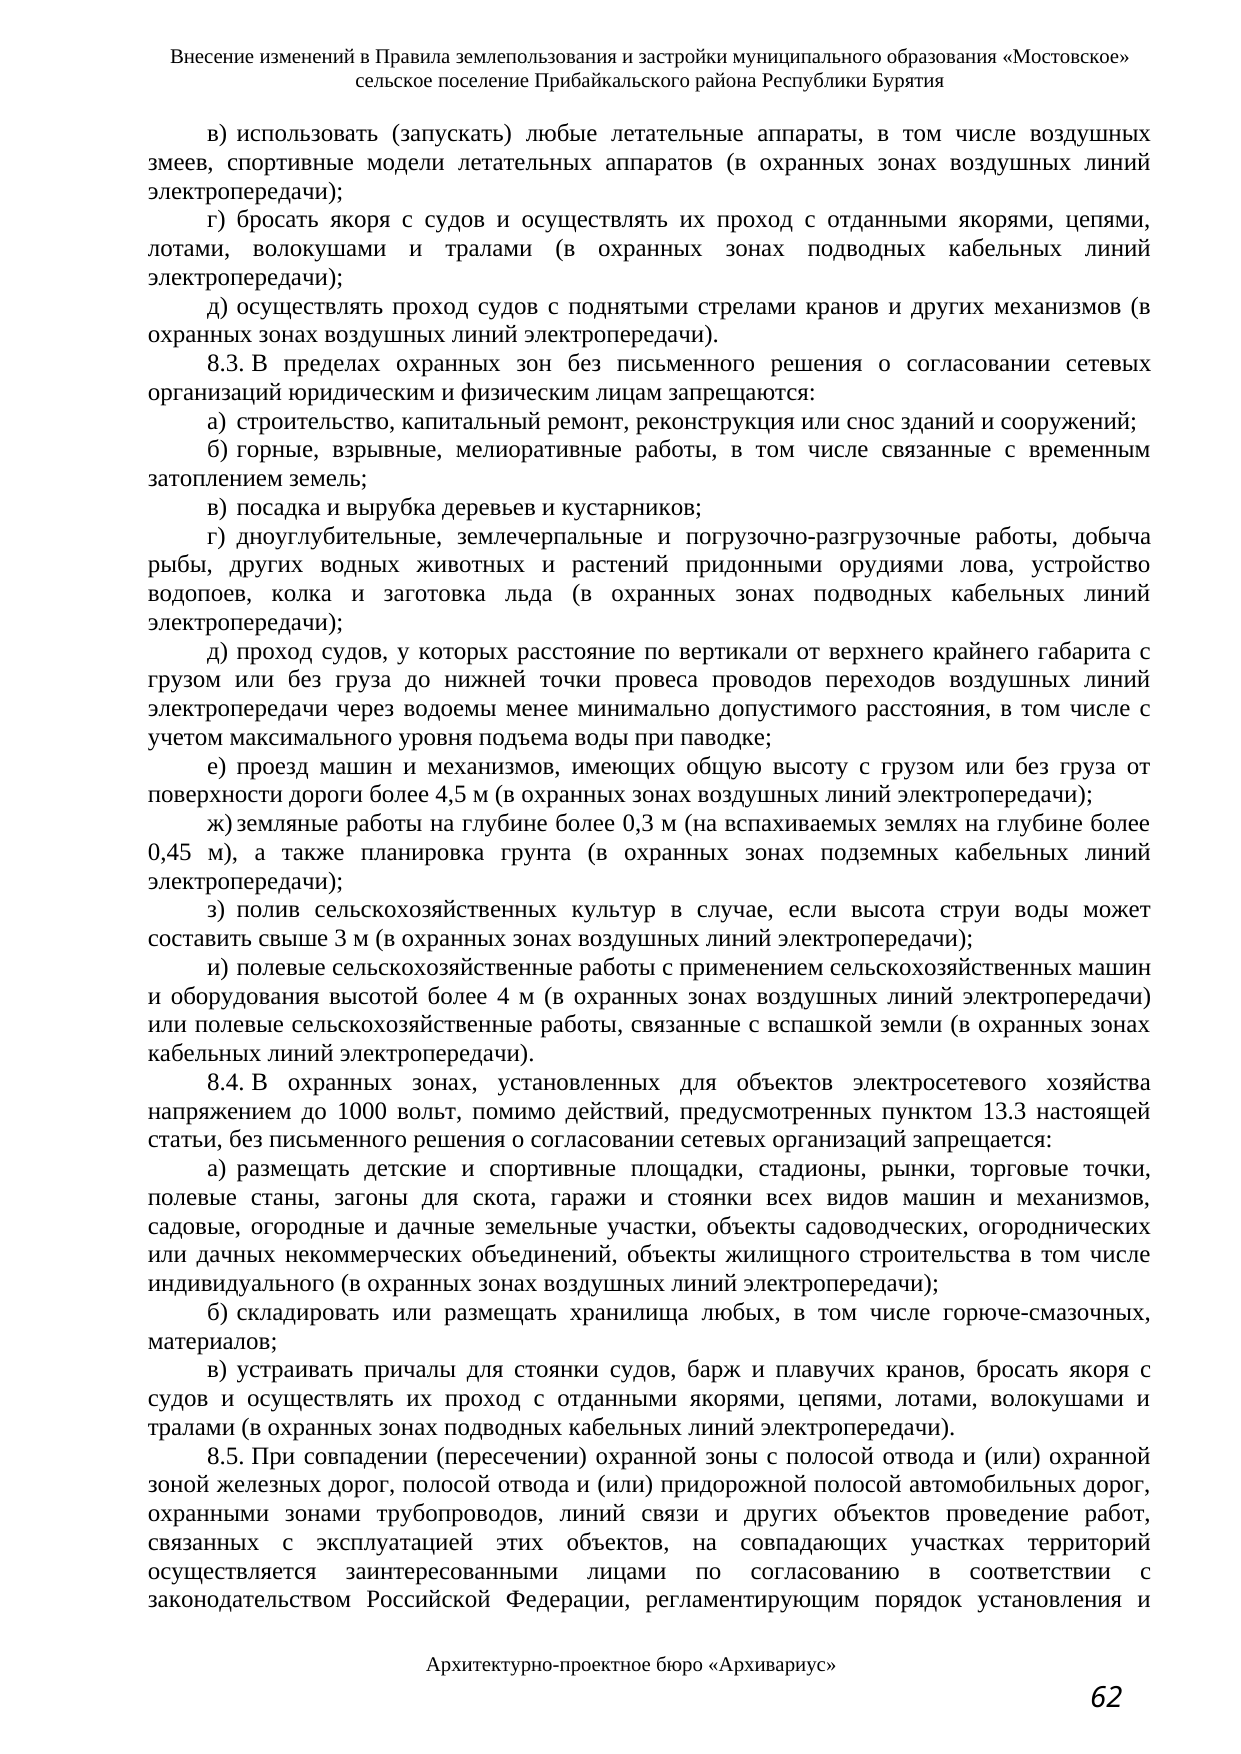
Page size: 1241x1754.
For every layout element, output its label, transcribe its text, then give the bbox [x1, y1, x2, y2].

list полив сельскохозяйственных культур в случае, если высота струи воды может составить свыше (в охранных зонах воздушных линий электропередачи); [148, 894, 1152, 952]
list дноуглубительные, землечерпальные и погрузочно-разгрузочные работы, добыча рыбы, других водных животных и растений придонными орудиями лова, устройство водопоев, колка и заготовка льда (в охранных зонах подводных кабельных линий электропередачи); [148, 521, 1152, 636]
list горные, взрывные, мелиоративные работы, в том числе связанные с временным затоплением земель; [148, 434, 1152, 492]
list использовать (запускать) любые летательные аппараты, в том числе воздушных змеев, спортивные модели летательных аппаратов (в охранных зонах воздушных линий электропередачи); [148, 118, 1152, 204]
list размещать детские и спортивные площадки, стадионы, рынки, торговые точки, полевые станы, загоны для скота, гаражи и стоянки всех видов машин и механизмов, садовые, огородные и дачные земельные участки, объекты садоводческих, огороднических или дачных некоммерческих объединений, объекты жилищного строительства в том числе индивидуального (в охранных зонах воздушных линий электропередачи); [148, 1153, 1152, 1297]
list проход судов, у которых расстояние по вертикали от верхнего крайнего габарита с грузом или без груза до нижней точки провеса проводов переходов воздушных линий электропередачи через водоемы менее минимально допустимого расстояния, в том числе с учетом максимального уровня подъема воды при паводке; [148, 636, 1152, 751]
list осуществлять проход судов с поднятыми стрелами кранов и других механизмов (в охранных зонах воздушных линий электропередачи). [148, 291, 1152, 348]
list В охранных зонах, установленных для объектов электросетевого хозяйства напряжением до 1000 вольт, помимо действий, предусмотренных пунктом 13.3 настоящей статьи, без письменного решения о согласовании сетевых организаций запрещается: [148, 1067, 1152, 1153]
list бросать якоря с судов и осуществлять их проход с отданными якорями, цепями, лотами, волокушами и тралами (в охранных зонах подводных кабельных линий электропередачи); [148, 204, 1152, 291]
list полевые сельскохозяйственные работы с применением сельскохозяйственных машин и оборудования высотой более (в охранных зонах воздушных линий электропередачи) или полевые сельскохозяйственные работы, связанные с вспашкой земли (в охранных зонах кабельных линий электропередачи). [148, 952, 1152, 1067]
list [148, 1441, 1152, 1613]
list устраивать причалы для стоянки судов, барж и плавучих кранов, бросать якоря с судов и осуществлять их проход с отданными якорями, цепями, лотами, волокушами и тралами (в охранных зонах подводных кабельных линий электропередачи). [148, 1354, 1152, 1441]
list посадка и вырубка деревьев и кустарников; [148, 492, 1152, 521]
list В пределах охранных зон без письменного решения о согласовании сетевых организаций юридическим и физическим лицам запрещаются: [148, 348, 1152, 406]
list строительство, капитальный ремонт, реконструкция или снос зданий и сооружений; [148, 406, 1152, 434]
list проезд машин и механизмов, имеющих общую высоту с грузом или без груза от поверхности дороги более (в охранных зонах воздушных линий электропередачи); [148, 751, 1152, 808]
list складировать или размещать хранилища любых, в том числе горюче-смазочных, материалов; [148, 1297, 1152, 1354]
list земляные работы на глубине более (на вспахиваемых землях на глубине более ), а также планировка грунта (в охранных зонах подземных кабельных линий электропередачи); [148, 808, 1152, 894]
